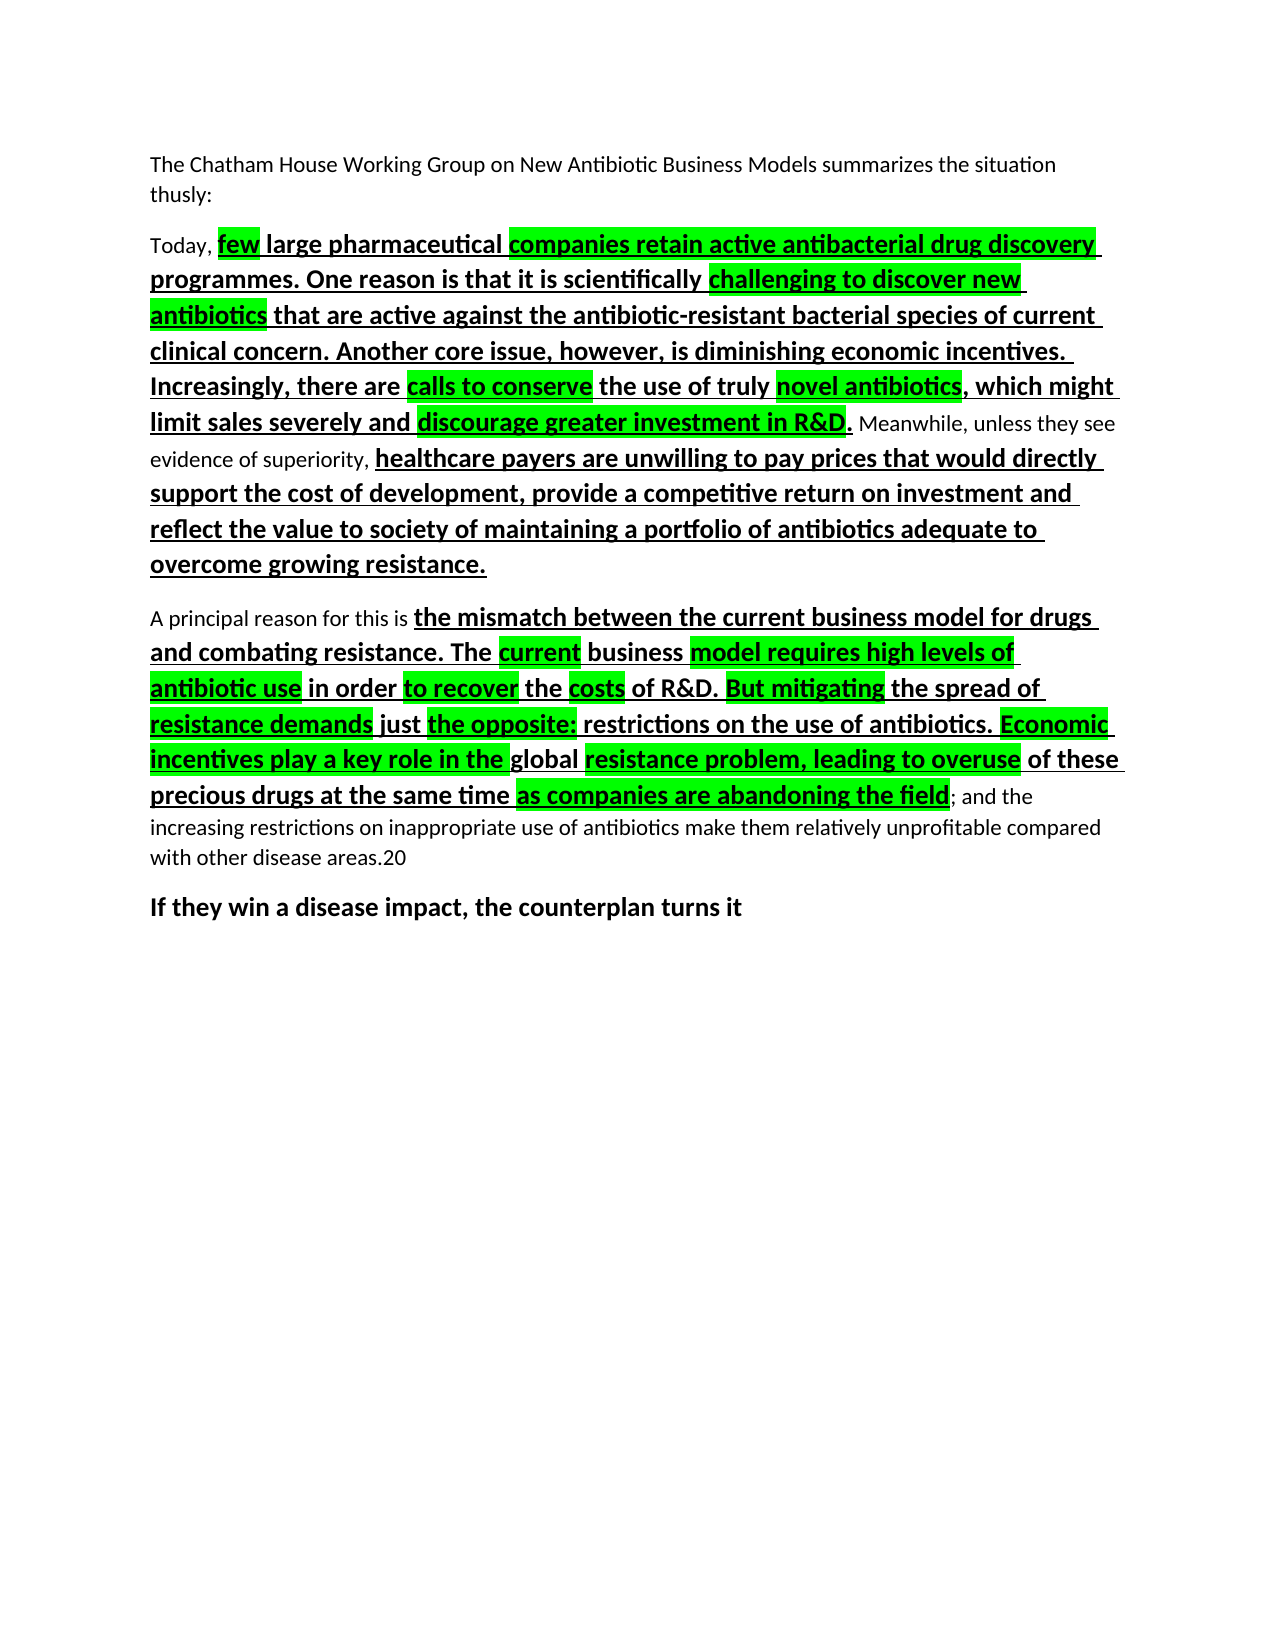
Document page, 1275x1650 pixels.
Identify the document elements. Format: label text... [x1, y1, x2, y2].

text A principal reason for this is the mismatch between the current business model for drugs and combating resistance. The current business model requires high levels of antibiotic use in order to recover the costs of R&D. But mitigating the spread of resistance demands just the opposite: restrictions on the use of antibiotics. Economic incentives play a key role in the global resistance problem, leading to overuse of these precious drugs at the same time as companies are abandoning the field; and the increasing restrictions on inappropriate use of antibiotics make them relatively unprofitable compared with other disease areas.20 [150, 600, 1125, 771]
text The Chatham House Working Group on New Antibiotic Business Models summarizes the situation thusly: [150, 150, 1125, 208]
text A principal reason for this is the mismatch between the current business model for drugs and combating resistance. The current business model requires high levels of antibiotic use in order to recover the costs of R&D. But mitigating the spread of resistance demands just the opposite: restrictions on the use of antibiotics. Economic incentives play a key role in the global resistance problem, leading to overuse of these precious drugs at the same time as companies are abandoning the field; and the increasing restrictions on inappropriate use of antibiotics make them relatively unprofitable compared with other disease areas.20 [150, 772, 1125, 872]
subtitle If they win a disease impact, the counterplan turns it [150, 890, 1125, 923]
text Today, few large pharmaceutical companies retain active antibacterial drug discovery programmes. One reason is that it is scientifically challenging to discover new antibiotics that are active against the antibiotic-resistant bacterial species of current clinical concern. Another core issue, however, is diminishing economic incentives. Increasingly, there are calls to conserve the use of truly novel antibiotics, which might limit sales severely and discourage greater investment in R&D. Meanwhile, unless they see evidence of superiority, healthcare payers are unwilling to pay prices that would directly support the cost of development, provide a competitive return on investment and reflect the value to society of maintaining a portfolio of antibiotics adequate to overcome growing resistance. [150, 227, 1125, 581]
